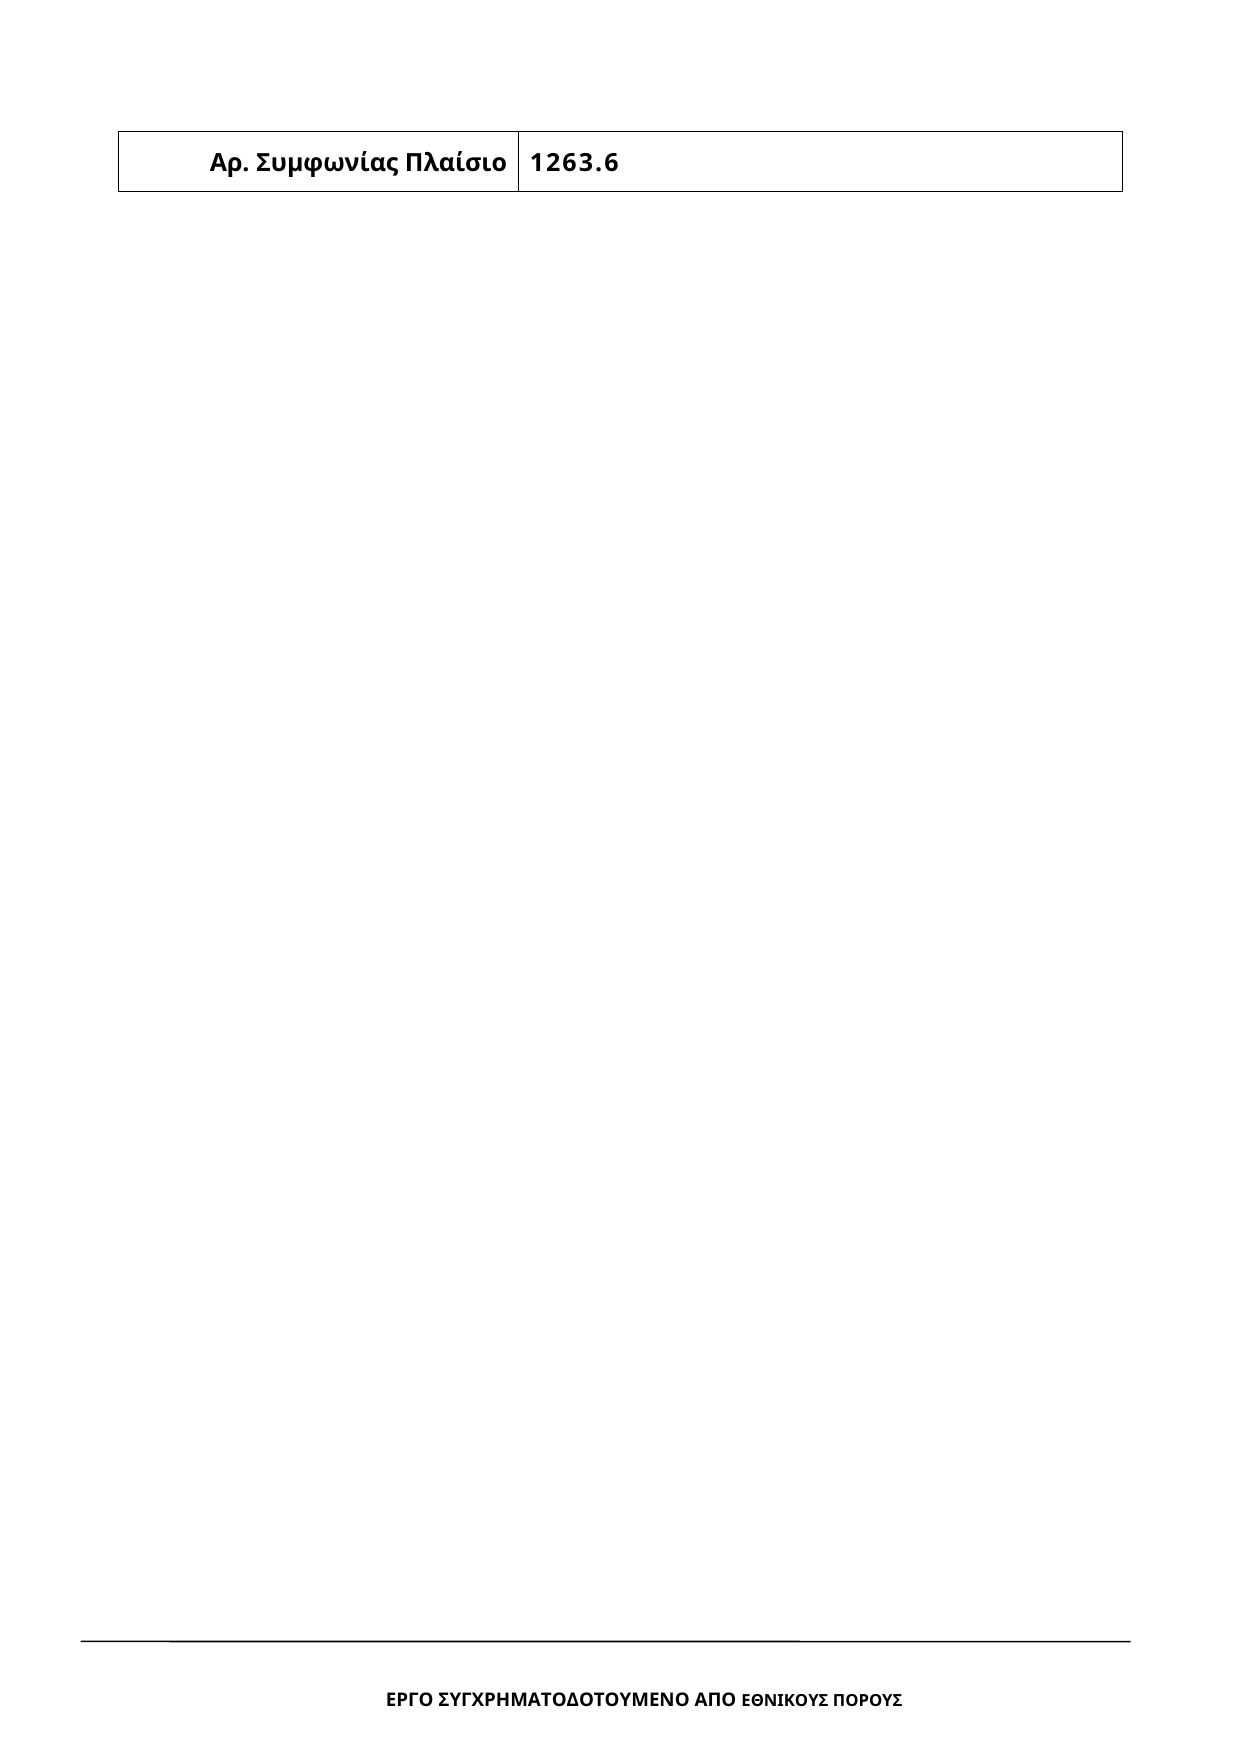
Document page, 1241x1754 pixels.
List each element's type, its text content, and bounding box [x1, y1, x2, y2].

table_cell Αρ. Συμφωνίας Πλαίσιο [119, 132, 518, 191]
table_cell 1263.6 [519, 132, 1122, 191]
